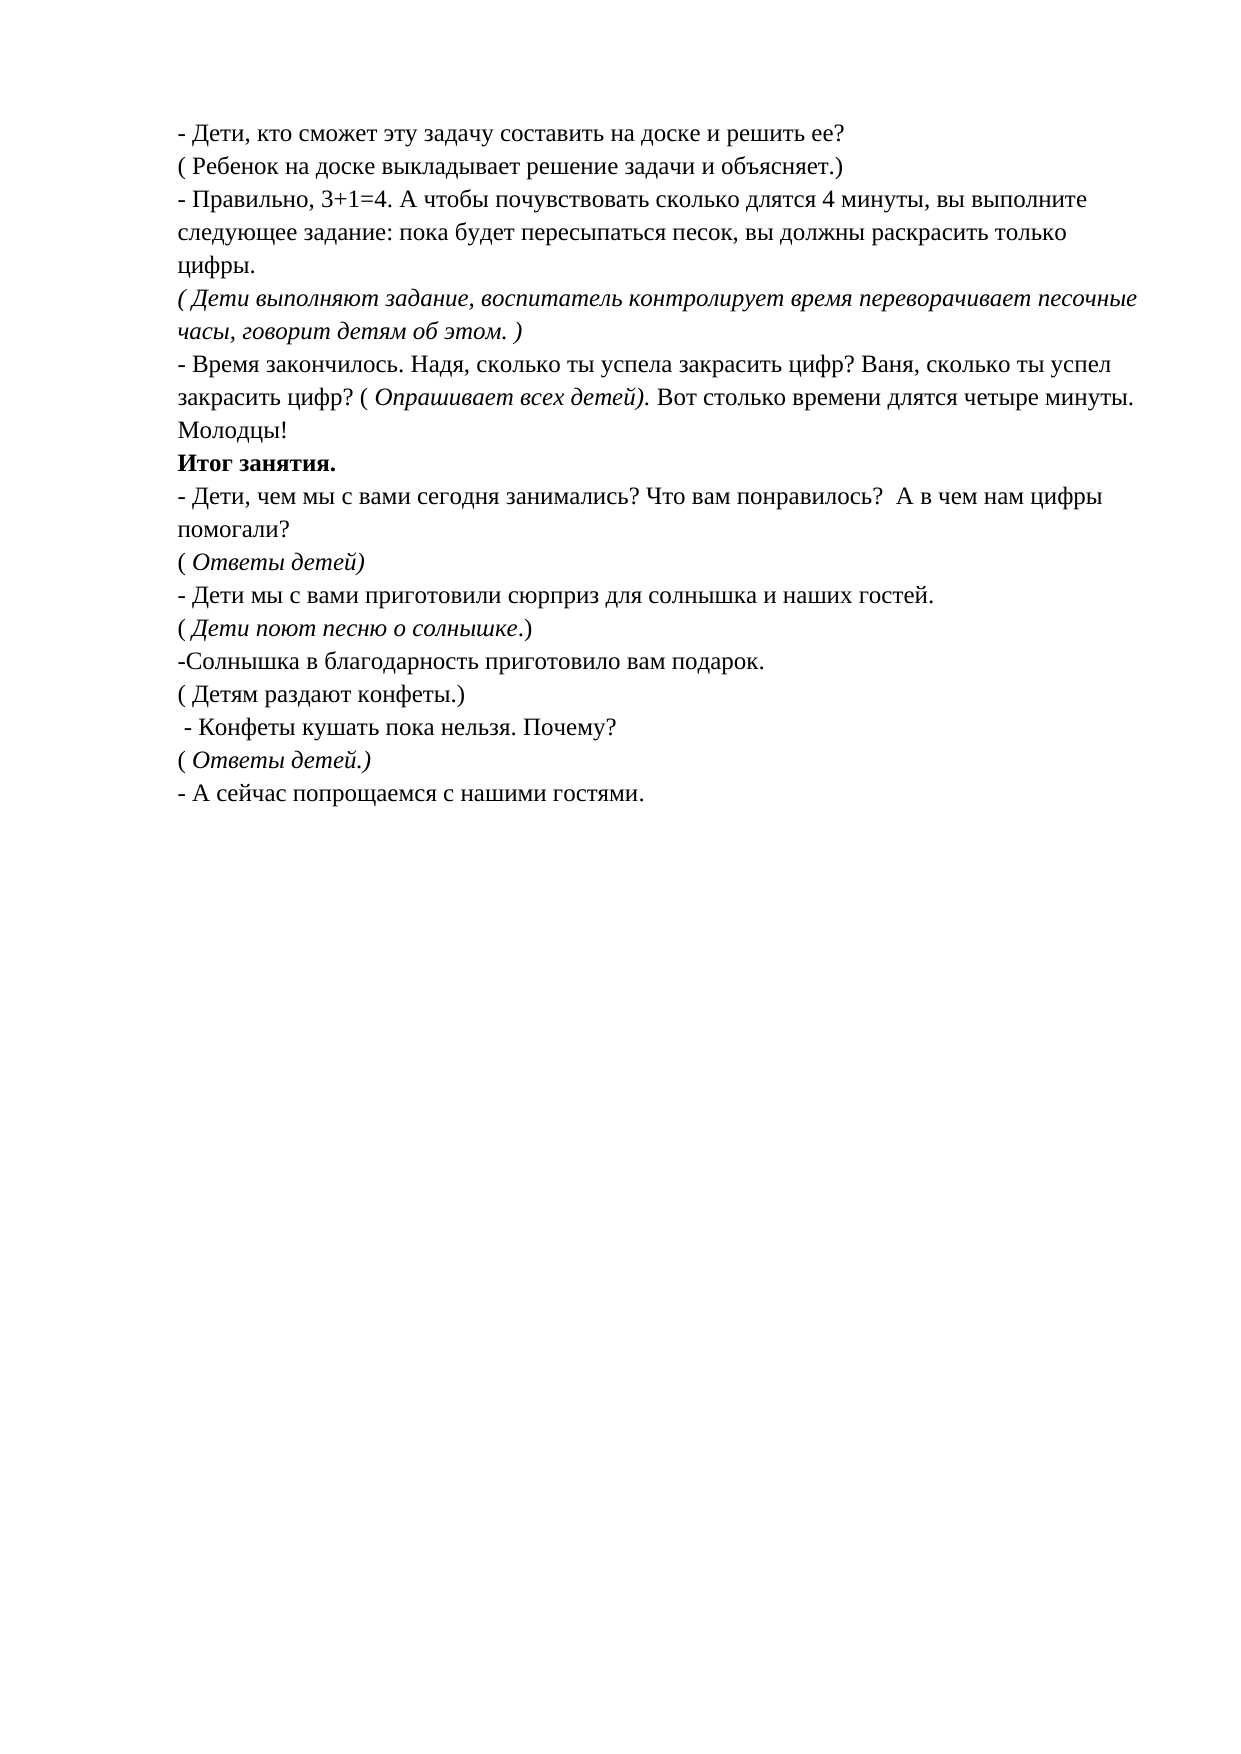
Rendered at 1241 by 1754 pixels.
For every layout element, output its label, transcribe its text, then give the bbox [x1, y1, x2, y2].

text - Правильно, 3+1=4. А чтобы почувствовать сколько длятся 4 минуты, вы выполните следующее задание: пока будет пересыпаться песок, вы должны раскрасить только цифры. [177, 184, 1152, 279]
text Итог занятия. [177, 448, 1152, 477]
text - Конфеты кушать пока нельзя. Почему? [177, 712, 1152, 741]
text - А сейчас попрощаемся с нашими гостями. [177, 778, 1152, 807]
text - Дети, кто сможет эту задачу составить на доске и решить ее? [177, 118, 1152, 147]
text - Дети мы с вами приготовили сюрприз для солнышка и наших гостей. [177, 580, 1152, 609]
text ( Дети выполняют задание, воспитатель контролирует время переворачивает песочные часы, говорит детям об этом. ) [177, 283, 1152, 345]
text ( Ответы детей.) [177, 746, 1152, 774]
text - Время закончилось. Надя, сколько ты успела закрасить цифр? Ваня, сколько ты успел закрасить цифр? ( Опрашивает всех детей). Вот столько времени длятся четыре минуты. Молодцы! [177, 349, 1152, 444]
text ( Ребенок на доске выкладывает решение задачи и объясняет.) [177, 151, 1152, 180]
text ( Детям раздают конфеты.) [177, 679, 1152, 708]
text ( Ответы детей) [177, 547, 1152, 576]
text - Дети, чем мы с вами сегодня занимались? Что вам понравилось? А в чем нам цифры помогали? [177, 481, 1152, 543]
text -Солнышка в благодарность приготовило вам подарок. [177, 646, 1152, 675]
text ( Дети поют песню о солнышке.) [177, 613, 1152, 642]
